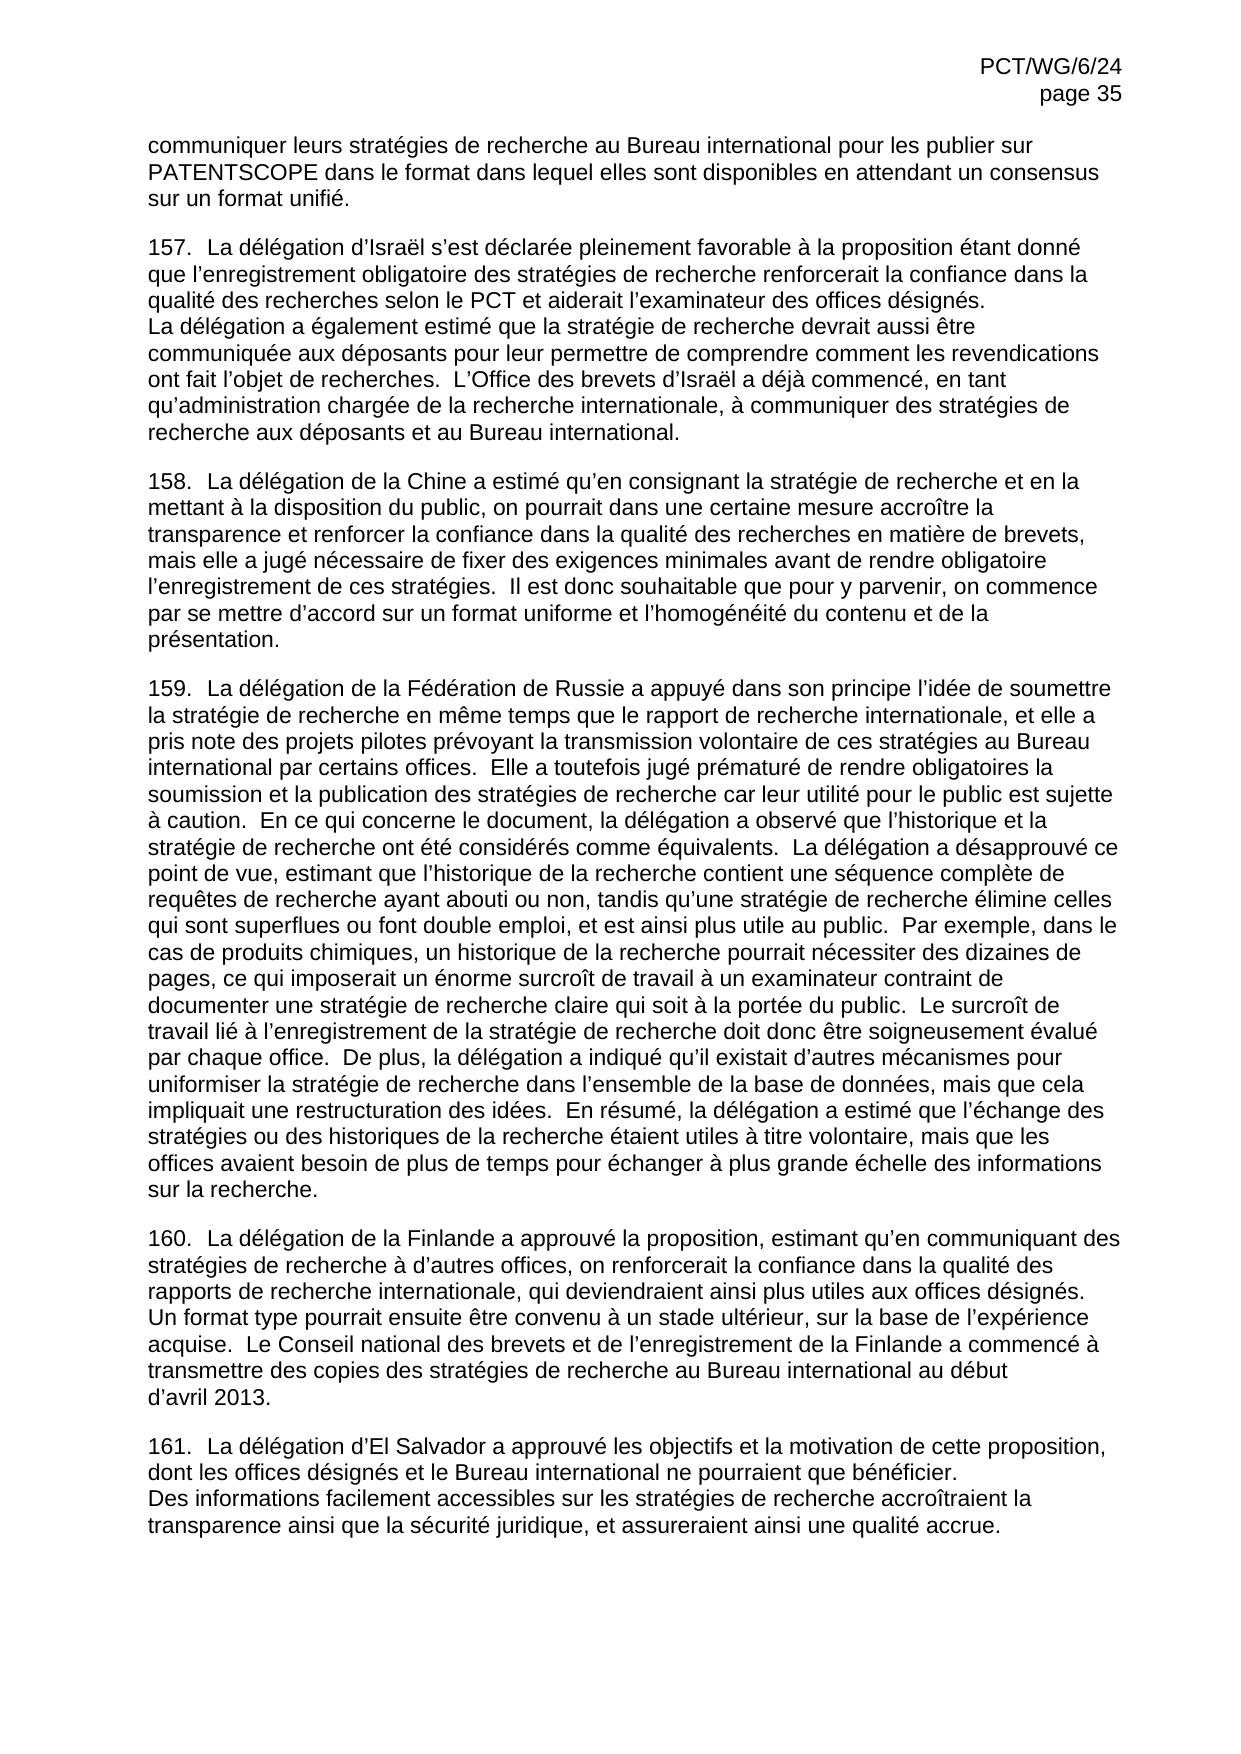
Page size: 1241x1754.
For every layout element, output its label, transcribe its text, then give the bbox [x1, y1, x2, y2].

text La délégation de la Chine a estimé qu’en consignant la stratégie de recherche et en la mettant à la disposition du public, on pourrait dans une certaine mesure accroître la transparence et renforcer la confiance dans la qualité des recherches en matière de brevets, mais elle a jugé nécessaire de fixer des exigences minimales avant de rendre obligatoire l’enregistrement de ces stratégies. Il est donc souhaitable que pour y parvenir, on commence par se mettre d’accord sur un format uniforme et l’homogénéité du contenu et de la présentation. [148, 468, 1122, 652]
list communiquer leurs stratégies de recherche au Bureau international pour les publier sur PATENTSCOPE dans le format dans lequel elles sont disponibles en attendant un consensus sur un format unifié. [148, 132, 1122, 211]
text La délégation de la Fédération de Russie a appuyé dans son principe l’idée de soumettre la stratégie de recherche en même temps que le rapport de recherche internationale, et elle a pris note des projets pilotes prévoyant la transmission volontaire de ces stratégies au Bureau international par certains offices. Elle a toutefois jugé prématuré de rendre obligatoires la soumission et la publication des stratégies de recherche car leur utilité pour le public est sujette à caution. En ce qui concerne le document, la délégation a observé que l’historique et la stratégie de recherche ont été considérés comme équivalents. La délégation a désapprouvé ce point de vue, estimant que l’historique de la recherche contient une séquence complète de requêtes de recherche ayant abouti ou non, tandis qu’une stratégie de recherche élimine celles qui sont superflues ou font double emploi, et est ainsi plus utile au public. Par exemple, dans le cas de produits chimiques, un historique de la recherche pourrait nécessiter des dizaines de pages, ce qui imposerait un énorme surcroît de travail à un examinateur contraint de documenter une stratégie de recherche claire qui soit à la portée du public. Le surcroît de travail lié à l’enregistrement de la stratégie de recherche doit donc être soigneusement évalué par chaque office. De plus, la délégation a indiqué qu’il existait d’autres mécanismes pour uniformiser la stratégie de recherche dans l’ensemble de la base de données, mais que cela impliquait une restructuration des idées. En résumé, la délégation a estimé que l’échange des stratégies ou des historiques de la recherche étaient utiles à titre volontaire, mais que les offices avaient besoin de plus de temps pour échanger à plus grande échelle des informations sur la recherche. [148, 675, 1122, 1202]
text La délégation d’Israël s’est déclarée pleinement favorable à la proposition étant donné que l’enregistrement obligatoire des stratégies de recherche renforcerait la confiance dans la qualité des recherches selon le PCT et aiderait l’examinateur des offices désignés. La délégation a également estimé que la stratégie de recherche devrait aussi être communiquée aux déposants pour leur permettre de comprendre comment les revendications ont fait l’objet de recherches. L’Office des brevets d’Israël a déjà commencé, en tant qu’administration chargée de la recherche internationale, à communiquer des stratégies de recherche aux déposants et au Bureau international. [148, 234, 1122, 445]
text La délégation d’El Salvador a approuvé les objectifs et la motivation de cette proposition, dont les offices désignés et le Bureau international ne pourraient que bénéficier. Des informations facilement accessibles sur les stratégies de recherche accroîtraient la transparence ainsi que la sécurité juridique, et assureraient ainsi une qualité accrue. [148, 1433, 1122, 1538]
text La délégation de la Finlande a approuvé la proposition, estimant qu’en communiquant des stratégies de recherche à d’autres offices, on renforcerait la confiance dans la qualité des rapports de recherche internationale, qui deviendraient ainsi plus utiles aux offices désignés. Un format type pourrait ensuite être convenu à un stade ultérieur, sur la base de l’expérience acquise. Le Conseil national des brevets et de l’enregistrement de la Finlande a commencé à transmettre des copies des stratégies de recherche au Bureau international au début d’avril 2013. [148, 1225, 1122, 1410]
